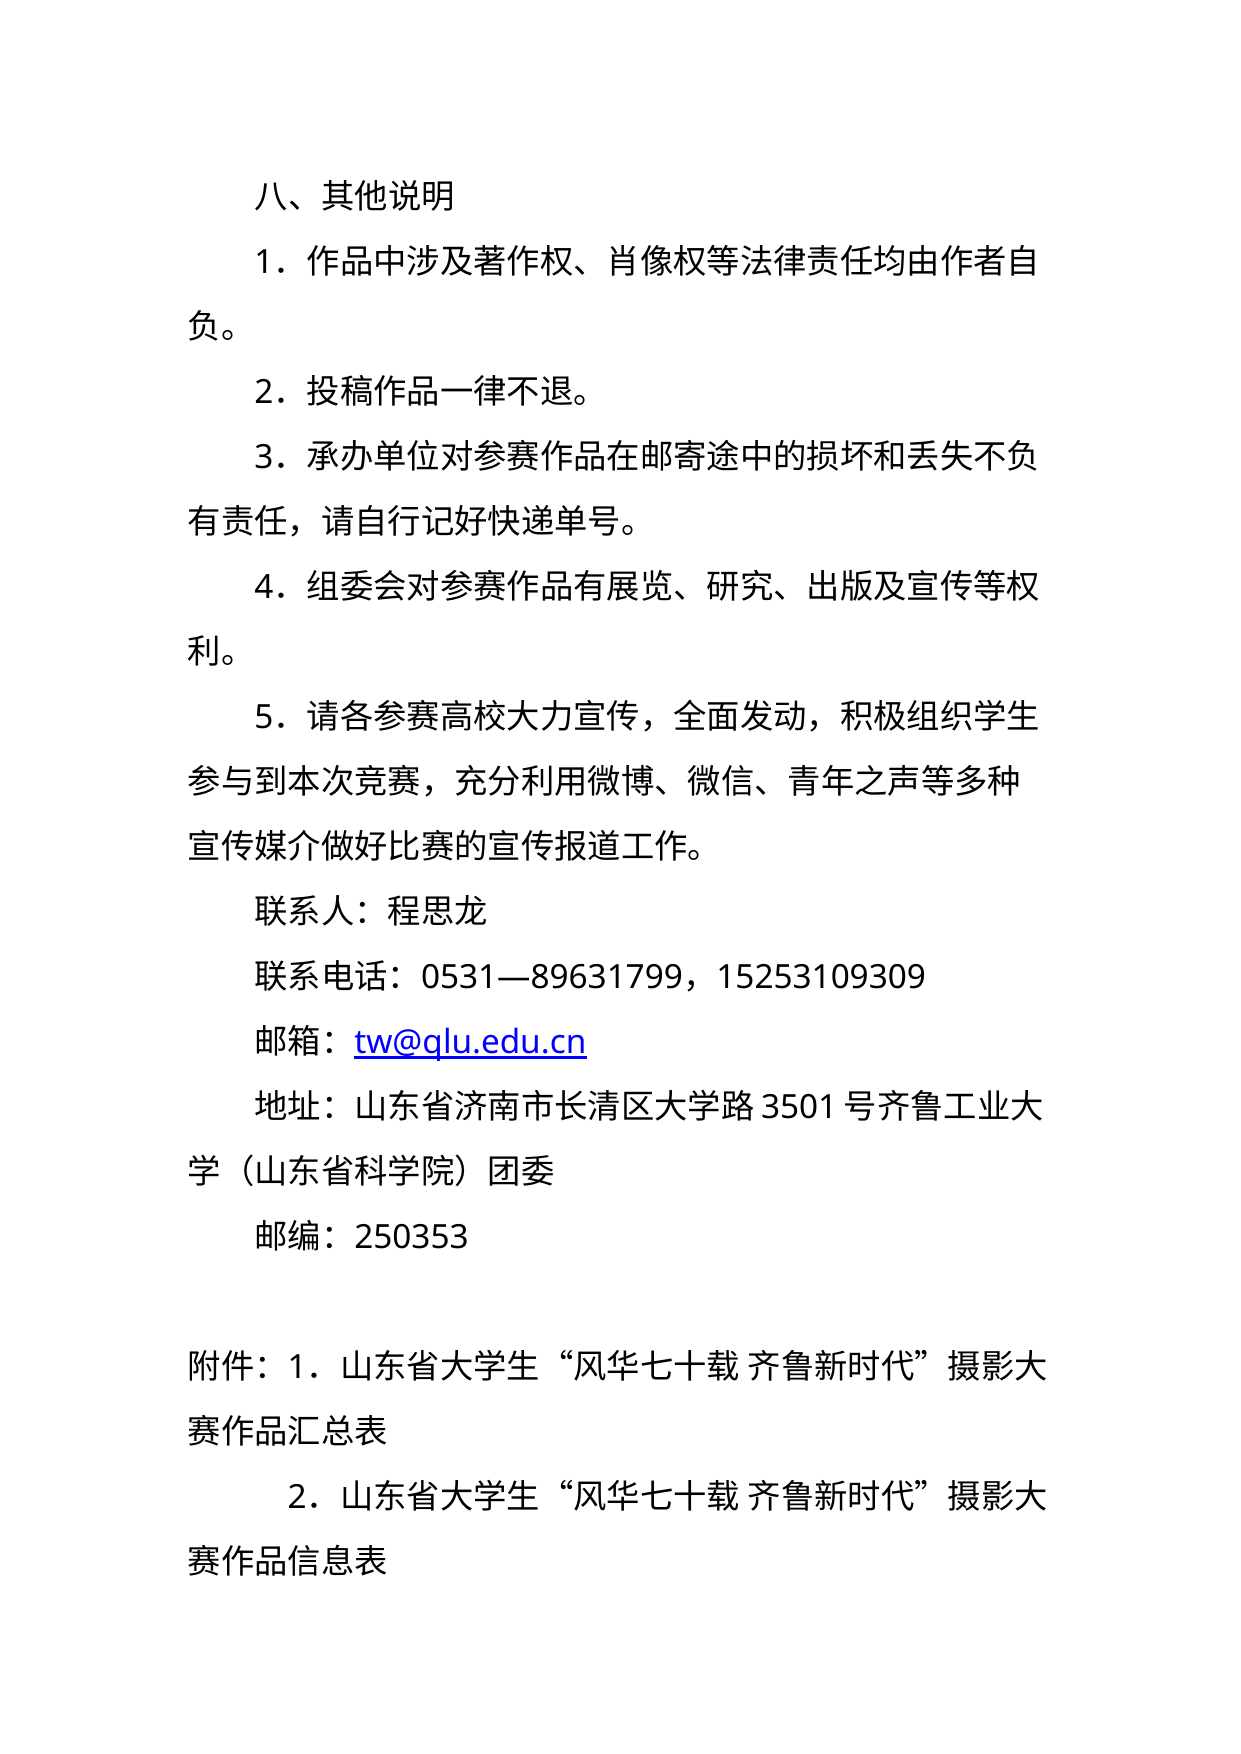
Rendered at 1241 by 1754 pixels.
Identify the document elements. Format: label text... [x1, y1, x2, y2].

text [187, 1462, 1053, 1592]
text 邮编：250353 [187, 1202, 1053, 1267]
text 3．承办单位对参赛作品在邮寄途中的损坏和丢失不负有责任，请自行记好快递单号。 [187, 422, 1053, 552]
text 5．请各参赛高校大力宣传，全面发动，积极组织学生参与到本次竞赛，充分利用微博、微信、青年之声等多种宣传媒介做好比赛的宣传报道工作。 [187, 682, 1053, 877]
text 2．投稿作品一律不退。 [187, 357, 1053, 422]
text 地址：山东省济南市长清区大学路3501号齐鲁工业大学（山东省科学院）团委 [187, 1072, 1053, 1202]
text 附件：1．山东省大学生“风华七十载 齐鲁新时代”摄影大赛作品汇总表 [187, 1332, 1053, 1462]
text 联系电话：0531—89631799，15253109309 [187, 942, 1053, 1007]
text 邮箱：tw@qlu.edu.cn [187, 1007, 1053, 1072]
text 4．组委会对参赛作品有展览、研究、出版及宣传等权利。 [187, 552, 1053, 682]
text 联系人：程思龙 [187, 877, 1053, 942]
text 八、其他说明 [187, 162, 1053, 227]
text 1．作品中涉及著作权、肖像权等法律责任均由作者自负。 [187, 227, 1053, 357]
